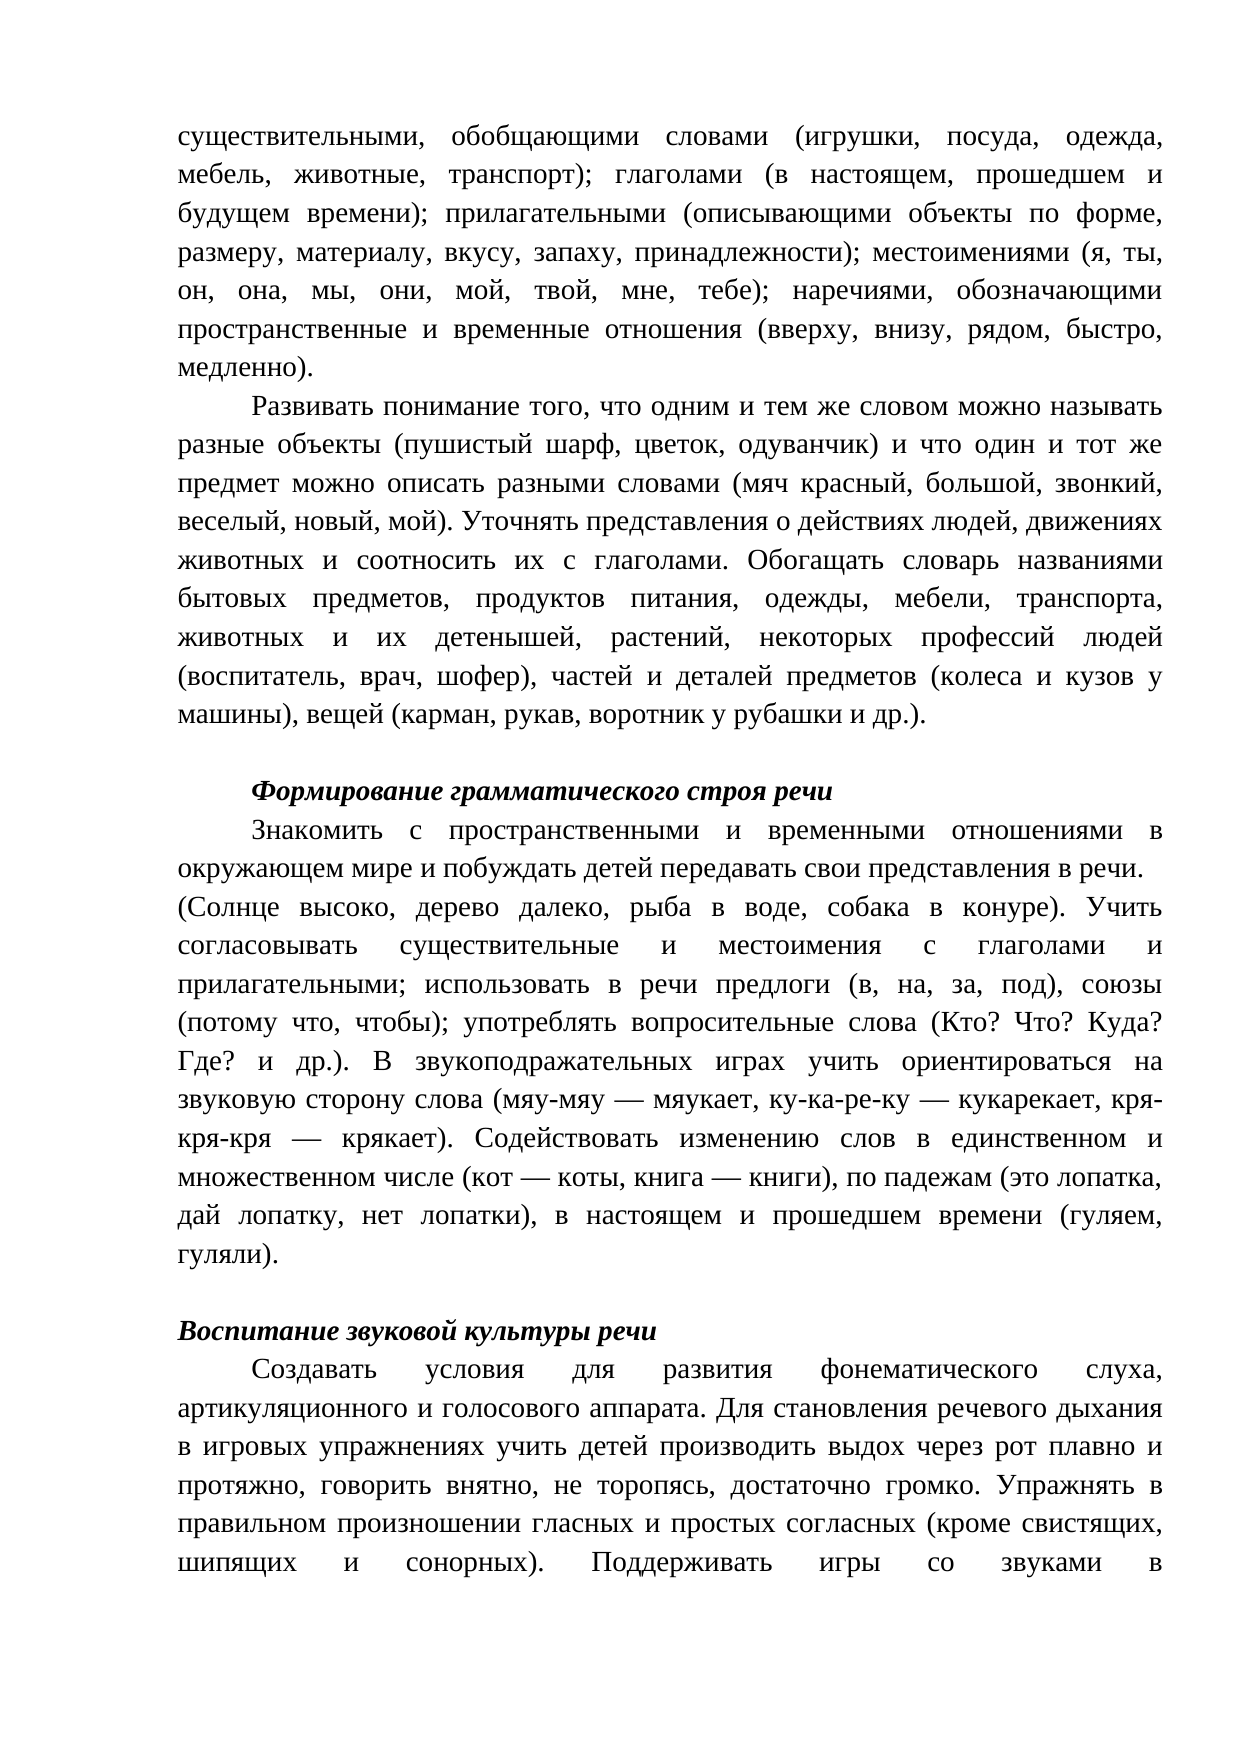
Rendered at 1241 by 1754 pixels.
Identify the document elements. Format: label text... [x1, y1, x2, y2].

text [177, 1351, 1164, 1578]
text Формирование грамматического строя речи [177, 773, 1164, 807]
text Воспитание звуковой культуры речи [177, 1313, 1164, 1346]
text Знакомить с пространственными и временными отношениями в окружающем мире и побуждать детей передавать свои представления в речи. [177, 812, 1164, 884]
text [177, 118, 1164, 383]
text Развивать понимание того, что одним и тем же словом можно называть разные объекты (пушистый шарф, цветок, одуванчик) и что один и тот же предмет можно описать разными словами (мяч красный, большой, звонкий, веселый, новый, мой). Уточнять представления о действиях людей, движениях животных и соотносить их с глаголами. Обогащать словарь названиями бытовых предметов, продуктов питания, одежды, мебели, транспорта, животных и их детенышей, растений, некоторых профессий людей (воспитатель, врач, шофер), частей и деталей предметов (колеса и кузов у машины), вещей (карман, рукав, воротник у рубашки и др.). [177, 388, 1164, 730]
text (Солнце высоко, дерево далеко, рыба в воде, собака в конуре). Учить согласовывать существительные и местоимения с глаголами и прилагательными; использовать в речи предлоги (в, на, за, под), союзы (потому что, чтобы); употреблять вопросительные слова (Кто? Что? Куда? Где? и др.). В звукоподражательных играх учить ориентироваться на звуковую сторону слова (мяу-мяу — мяукает, ку-ка-ре-ку — кукарекает, кря-кря-кря — крякает). Содействовать изменению слов в единственном и множественном числе (кот — коты, книга — книги), по падежам (это лопатка, дай лопатку, нет лопатки), в настоящем и прошедшем времени (гуляем, гуляли). [177, 889, 1164, 1269]
